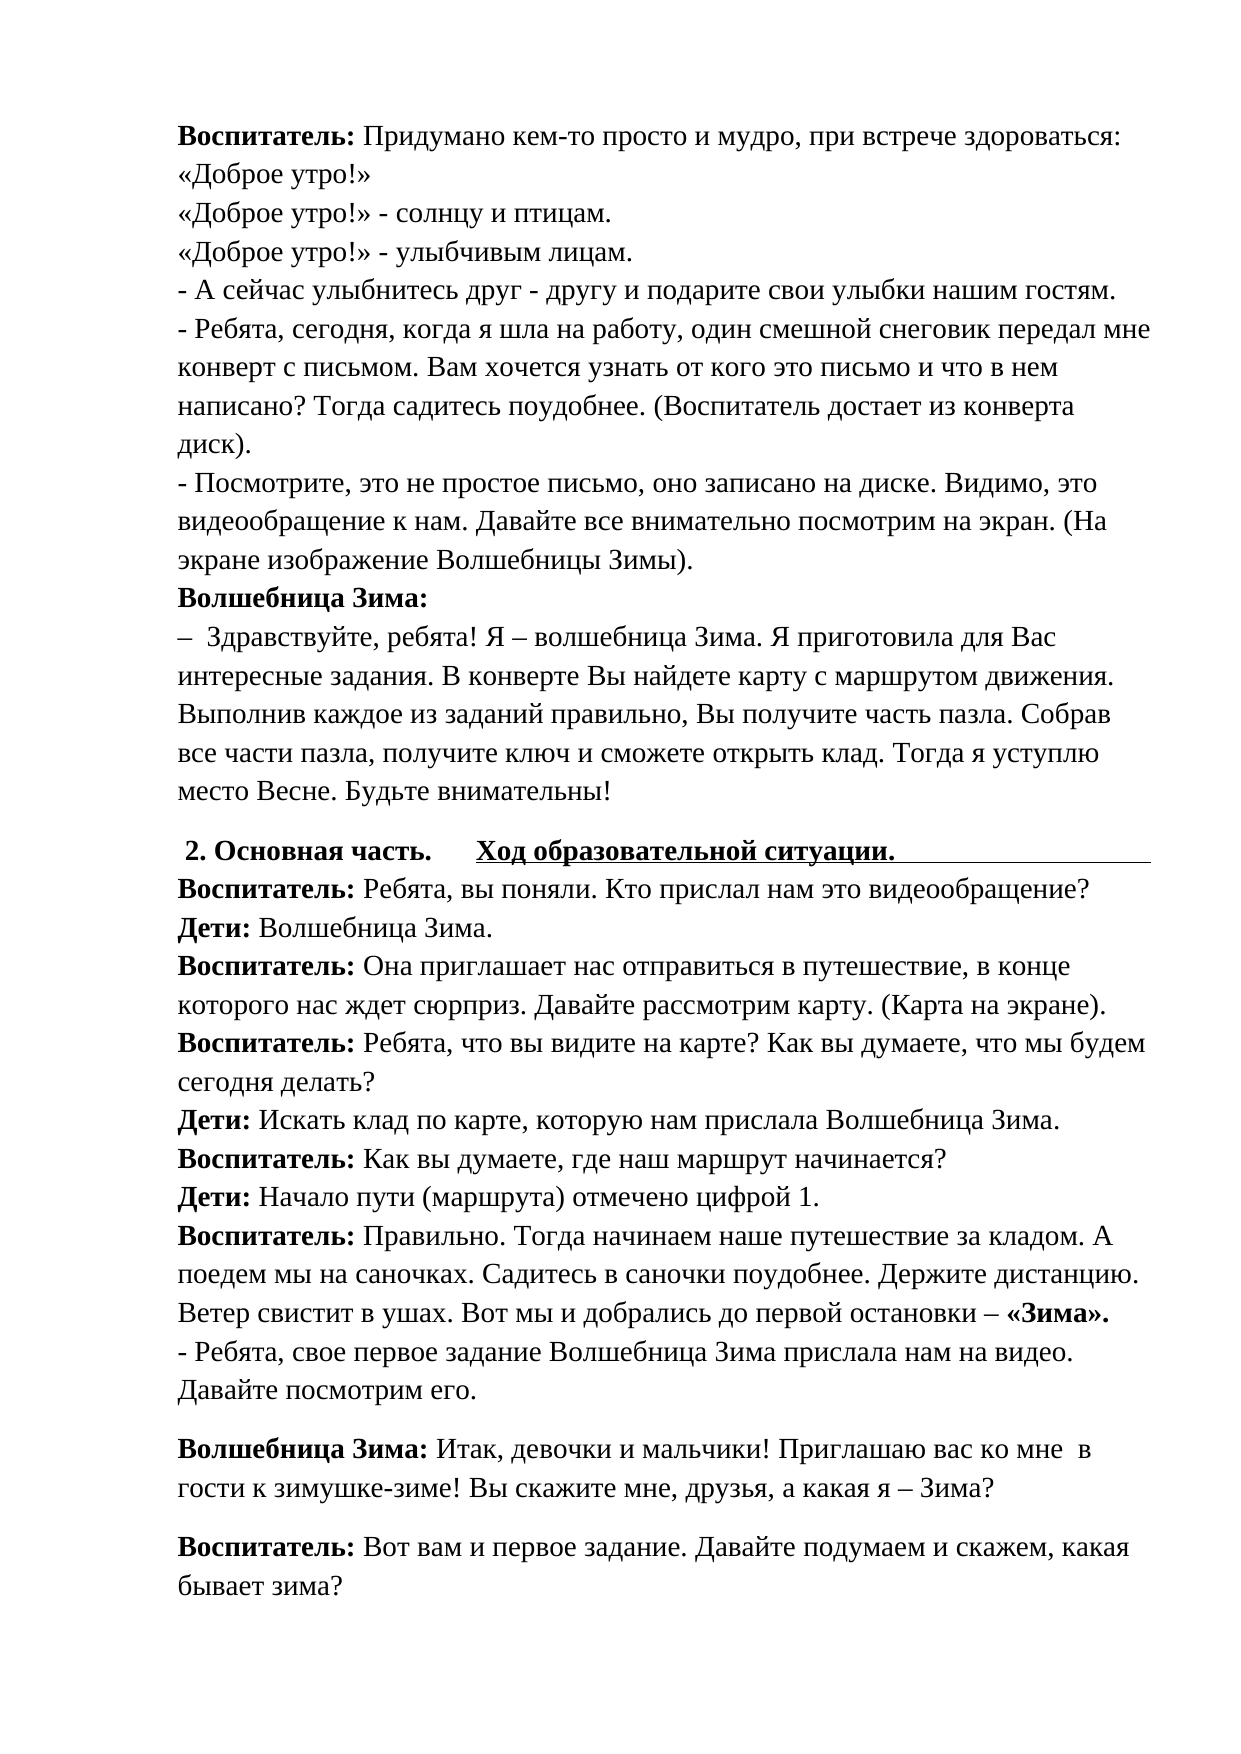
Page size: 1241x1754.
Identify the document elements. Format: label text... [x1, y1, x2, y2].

text Воспитатель: Вот вам и первое задание. Давайте подумаем и скажем, какая бывает зима? [177, 1529, 1152, 1602]
text Воспитатель: Придумано кем-то просто и мудро, при встрече здороваться: «Доброе утро!» «Доброе утро!» - солнцу и птицам. «Доброе утро!» - улыбчивым лицам. - А сейчас улыбнитесь друг - другу и подарите свои улыбки нашим гостям. - Ребята, сегодня, когда я шла на работу, один смешной снеговик передал мне конверт с письмом. Вам хочется узнать от кого это письмо и что в нем написано? Тогда садитесь поудобнее. (Воспитатель достает из конверта диск). - Посмотрите, это не простое письмо, оно записано на диске. Видимо, это видеообращение к нам. Давайте все внимательно посмотрим на экран. (На экране изображение Волшебницы Зимы). Волшебница Зима: – Здравствуйте, ребята! Я – волшебница Зима. Я приготовила для Вас интересные задания. В конверте Вы найдете карту с маршрутом движения. Выполнив каждое из заданий правильно, Вы получите часть пазла. Собрав все части пазла, получите ключ и сможете открыть клад. Тогда я уступлю место Весне. Будьте внимательны! [177, 118, 1152, 807]
text 2. Основная часть. Ход образовательной ситуации. Воспитатель: Ребята, вы поняли. Кто прислал нам это видеообращение? Дети: Волшебница Зима. Воспитатель: Она приглашает нас отправиться в путешествие, в конце которого нас ждет сюрприз. Давайте рассмотрим карту. (Карта на экране). Воспитатель: Ребята, что вы видите на карте? Как вы думаете, что мы будем сегодня делать? Дети: Искать клад по карте, которую нам прислала Волшебница Зима. Воспитатель: Как вы думаете, где наш маршрут начинается? Дети: Начало пути (маршрута) отмечено цифрой 1. Воспитатель: Правильно. Тогда начинаем наше путешествие за кладом. А поедем мы на саночках. Садитесь в саночки поудобнее. Держите дистанцию. Ветер свистит в ушах. Вот мы и добрались до первой остановки – «Зима». - Ребята, свое первое задание Волшебница Зима прислала нам на видео. Давайте посмотрим его. [177, 833, 1152, 1406]
text Волшебница Зима: Итак, девочки и мальчики! Приглашаю вас ко мне в гости к зимушке-зиме! Вы скажите мне, друзья, а какая я – Зима? [177, 1432, 1152, 1504]
